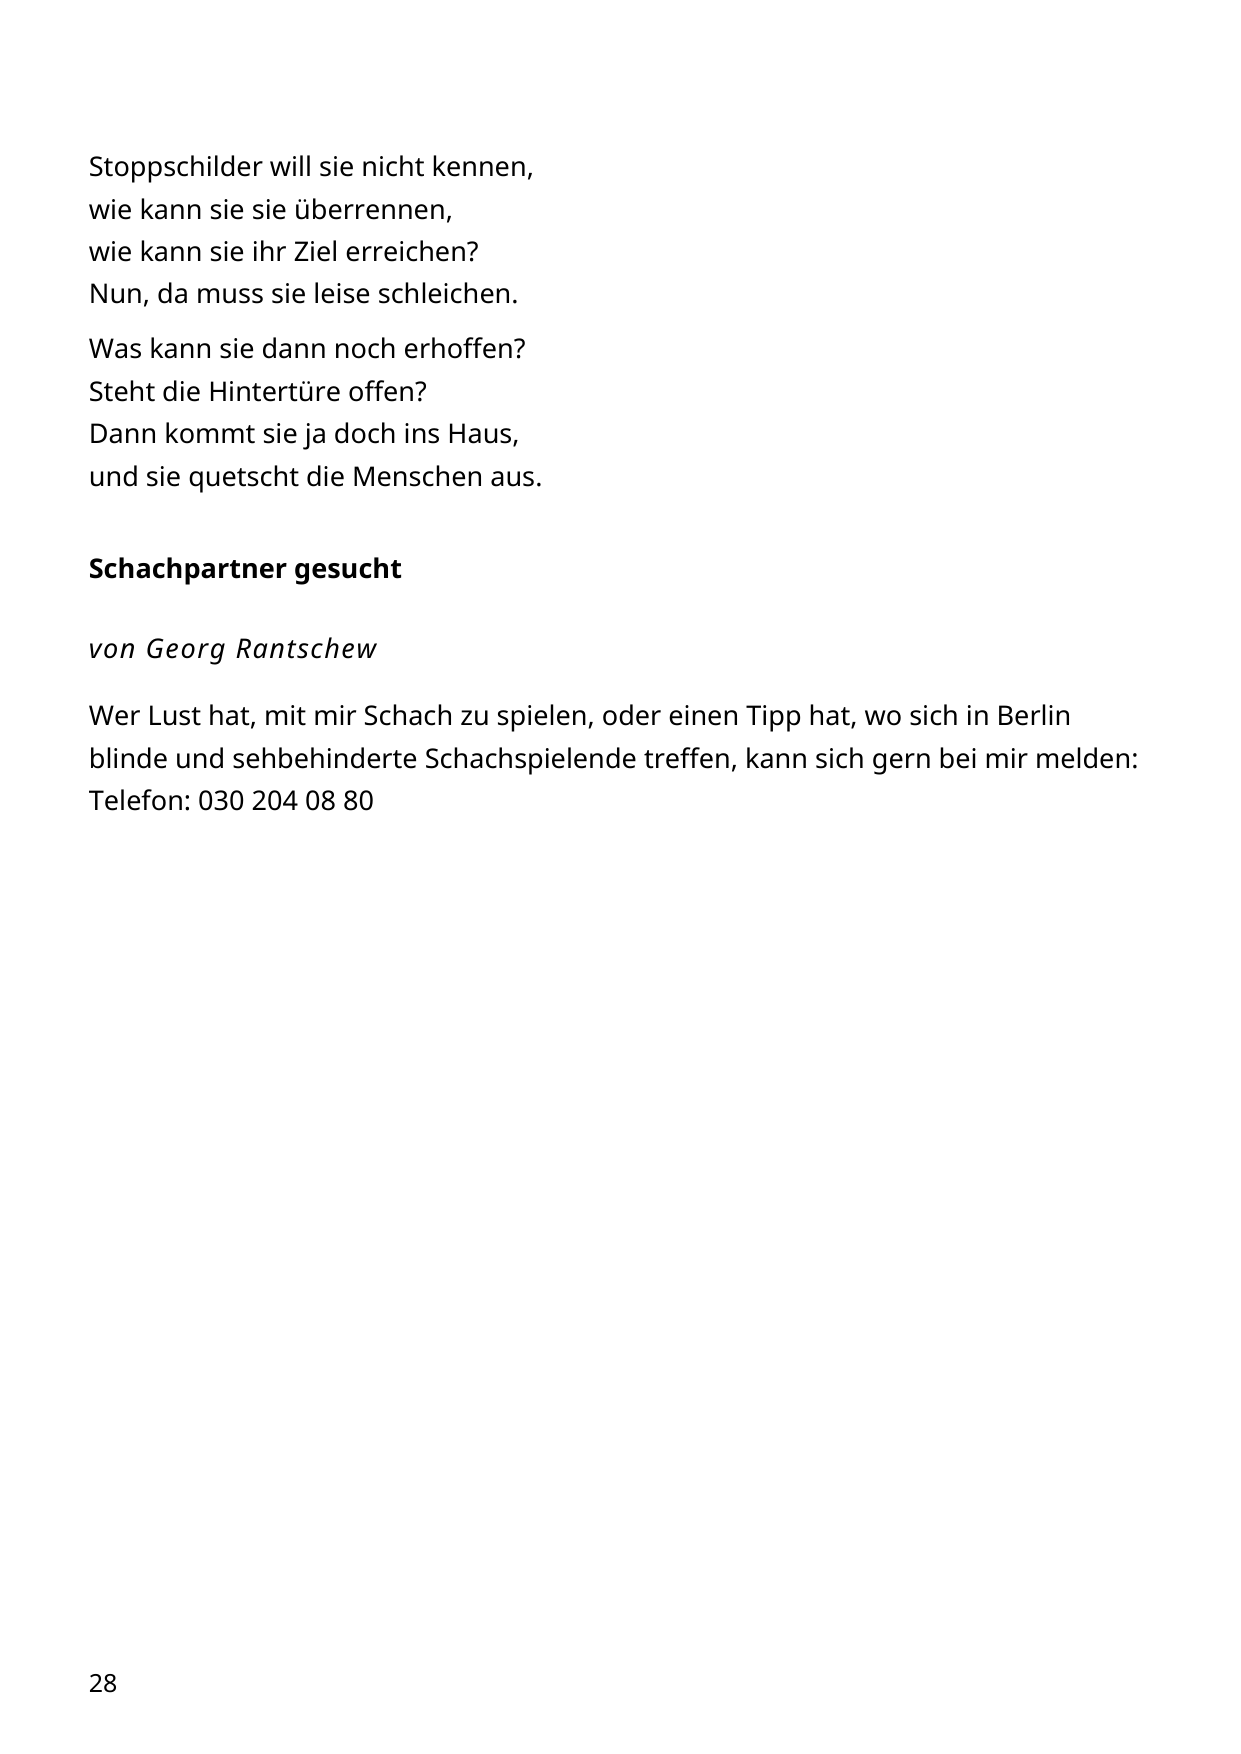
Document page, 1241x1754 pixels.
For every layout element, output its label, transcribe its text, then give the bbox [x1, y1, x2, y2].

text Wer Lust hat, mit mir Schach zu spielen, oder einen Tipp hat, wo sich in Berlin blinde und sehbehinderte Schachspielende treffen, kann sich gern bei mir melden: Telefon: 030 204 08 80 [89, 697, 1152, 818]
subtitle von Georg Rantschew [89, 629, 1152, 666]
text Stoppschilder will sie nicht kennen, wie kann sie sie überrennen, wie kann sie ihr Ziel erreichen? Nun, da muss sie leise schleichen. [89, 148, 1152, 312]
text Was kann sie dann noch erhoffen? Steht die Hintertüre offen? Dann kommt sie ja doch ins Haus, und sie quetscht die Menschen aus. [89, 330, 1152, 494]
subtitle Schachpartner gesucht [89, 549, 1152, 586]
